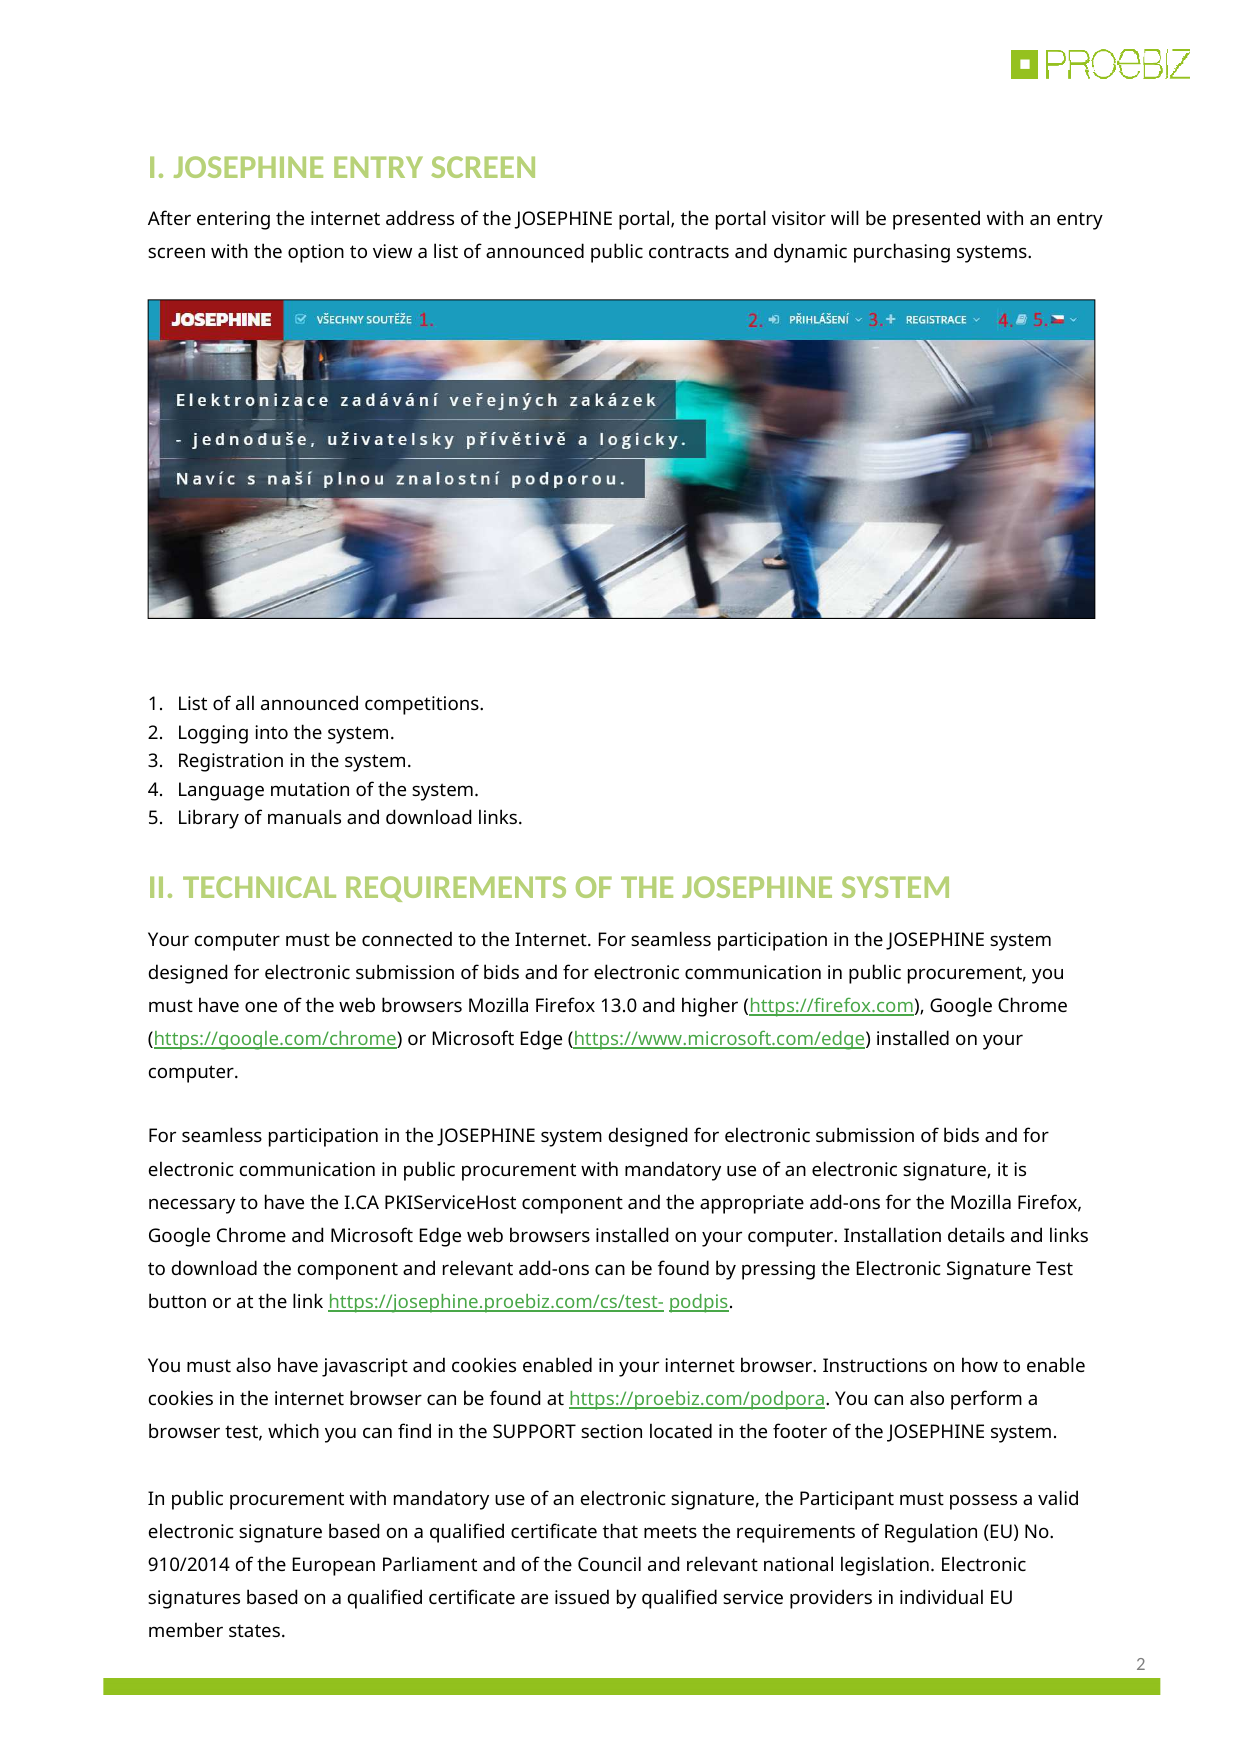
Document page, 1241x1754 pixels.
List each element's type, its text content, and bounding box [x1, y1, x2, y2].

text After entering the internet address of the JOSEPHINE portal, the portal visitor will be presented with an entry screen with the option to view a list of announced public contracts and dynamic purchasing systems. [148, 206, 1113, 264]
list Library of manuals and download links. [148, 804, 1107, 830]
text You must also have javascript and cookies enabled in your internet browser. Instructions on how to enable cookies in the internet browser can be found at https://proebiz.com/podpora. You can also perform a browser test, which you can find in the SUPPORT section located in the footer of the JOSEPHINE system. [148, 1353, 1107, 1444]
list Registration in the system. [148, 747, 1107, 773]
text In public procurement with mandatory use of an electronic signature, the Participant must possess a valid electronic signature based on a qualified certificate that meets the requirements of Regulation (EU) No. 910/2014 of the European Parliament and of the Council and relevant national legislation. Electronic signatures based on a qualified certificate are issued by qualified service providers in individual EU member states. [148, 1485, 1084, 1643]
text For seamless participation in the JOSEPHINE system designed for electronic submission of bids and for electronic communication in public procurement with mandatory use of an electronic signature, it is necessary to have the I.CA PKIServiceHost component and the appropriate add-ons for the Mozilla Firefox, Google Chrome and Microsoft Edge web browsers installed on your computer. Installation details and links to download the component and relevant add-ons can be found by pressing the Electronic Signature Test button or at the link https://josephine.proebiz.com/cs/test- podpis. [148, 1123, 1098, 1314]
list Language mutation of the system. [148, 776, 1107, 802]
picture [1011, 50, 1038, 79]
picture [103, 1678, 1161, 1695]
text Your computer must be connected to the Internet. For seamless participation in the JOSEPHINE system designed for electronic submission of bids and for electronic communication in public procurement, you must have one of the web browsers Mozilla Firefox 13.0 and higher (https://firefox.com), Google Chrome (https://google.com/chrome) or Microsoft Edge (https://www.microsoft.com/edge) installed on your computer. [148, 926, 1084, 1084]
picture [1046, 49, 1190, 79]
picture [149, 301, 1094, 617]
subtitle JOSEPHINE ENTRY SCREEN [148, 146, 1107, 186]
subtitle TECHNICAL REQUIREMENTS OF THE JOSEPHINE SYSTEM [148, 866, 1142, 907]
list Logging into the system. [148, 719, 1107, 745]
list List of all announced competitions. [148, 691, 1107, 716]
